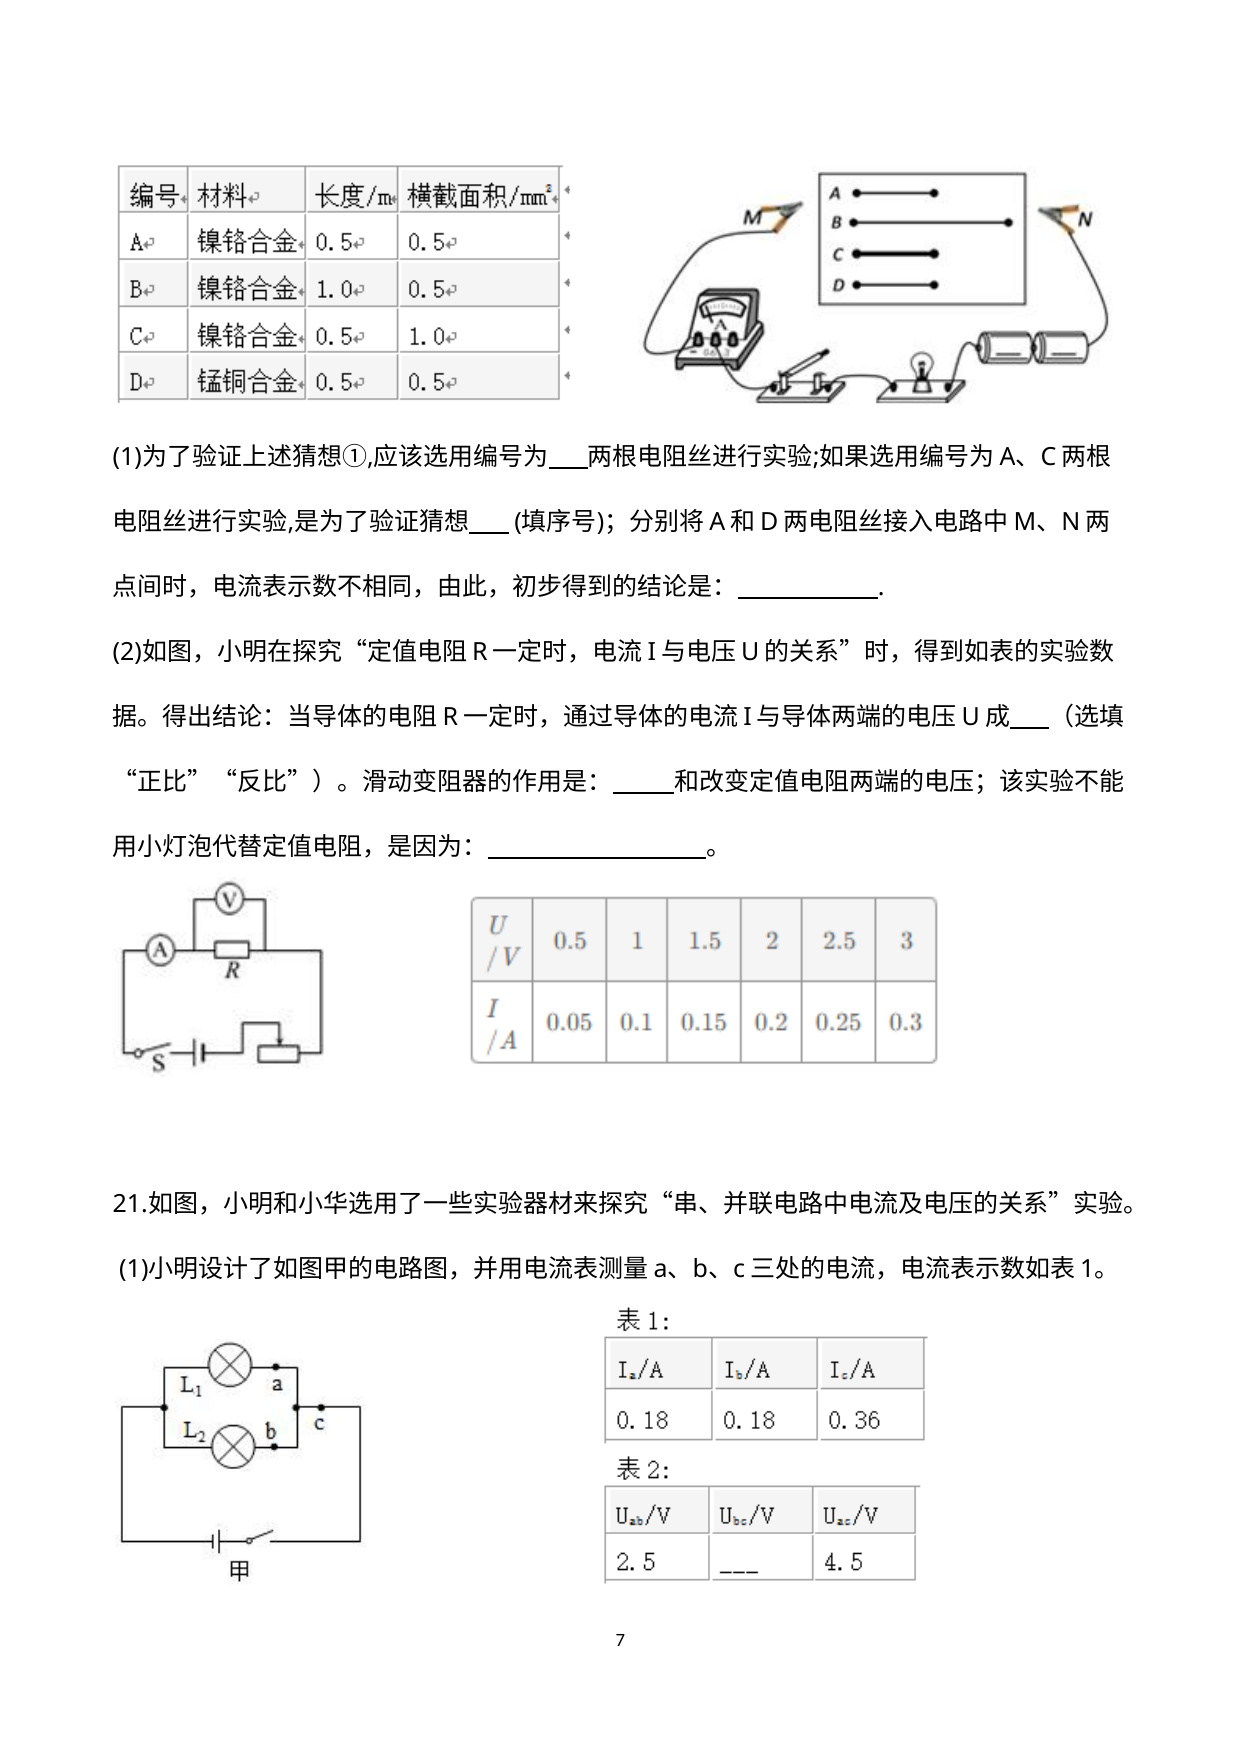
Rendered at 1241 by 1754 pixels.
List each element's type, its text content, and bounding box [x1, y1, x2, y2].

text 21.如图，小明和小华选用了一些实验器材来探究“串、并联电路中电流及电压的关系”实验。 [112, 1169, 1128, 1234]
picture [593, 1299, 938, 1588]
picture [462, 891, 956, 1077]
picture [112, 162, 571, 408]
text (1)为了验证上述猜想①,应该选用编号为 两根电阻丝进行实验;如果选用编号为A、C两根电阻丝进行实验,是为了验证猜想 (填序号)；分别将A和D两电阻丝接入电路中M、N两点间时，电流表示数不相同，由此，初步得到的结论是： . [112, 422, 1128, 617]
picture [112, 1339, 369, 1588]
text (1)小明设计了如图甲的电路图，并用电流表测量a、b、c三处的电流，电流表示数如表1。 [112, 1234, 1128, 1299]
picture [637, 166, 1113, 408]
text (2)如图，小明在探究“定值电阻R一定时，电流I与电压U的关系”时，得到如表的实验数据。得出结论：当导体的电阻R一定时，通过导体的电流I与导体两端的电压U成 （选填“正比”“反比”）。滑动变阻器的作用是： 和改变定值电阻两端的电压；该实验不能用小灯泡代替定值电阻，是因为： 。 [112, 617, 1128, 877]
picture [112, 877, 337, 1077]
